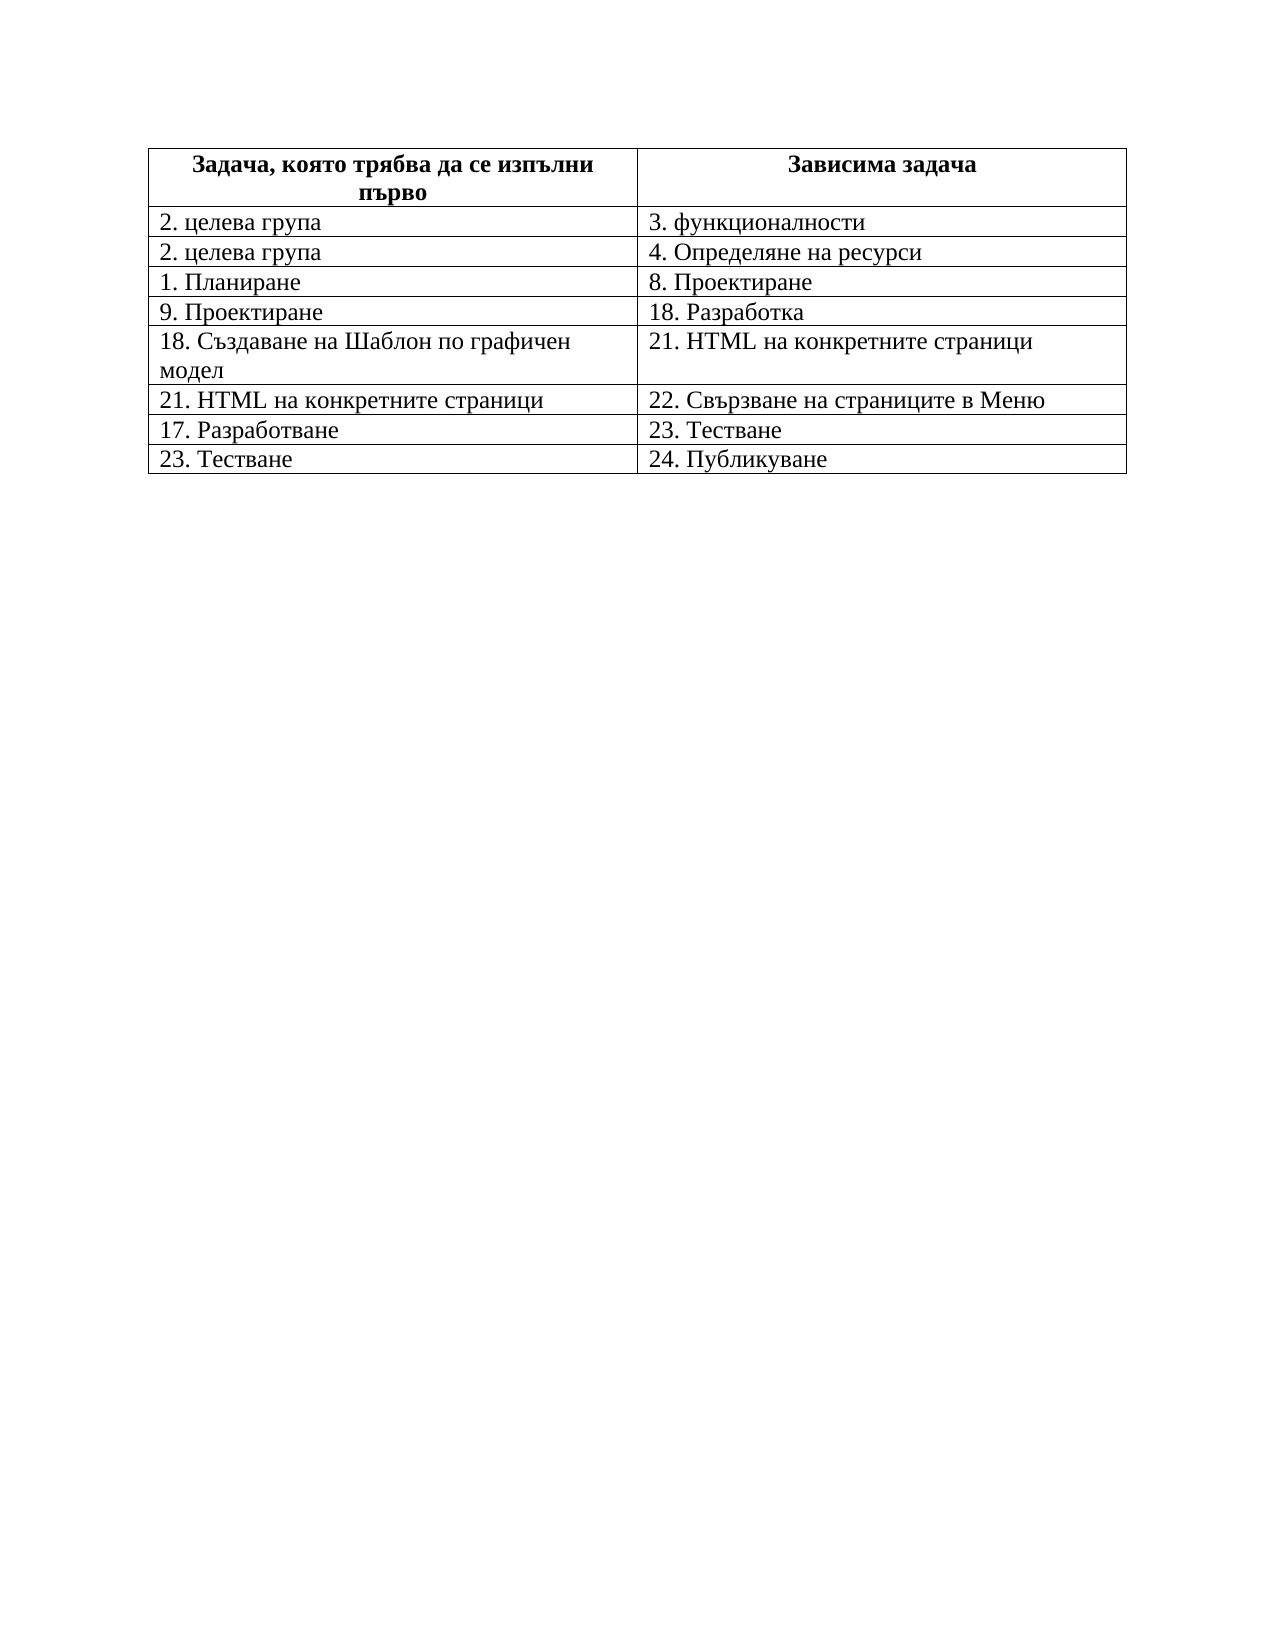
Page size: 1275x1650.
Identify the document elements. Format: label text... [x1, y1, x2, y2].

table_cell 21. HTML на конкретните страници [149, 385, 637, 414]
table_cell 18. Разработка [638, 297, 1126, 325]
table_header Задача, която трябва да се изпълни първо [149, 149, 637, 206]
table_cell 23. Тестване [638, 415, 1126, 443]
table_cell 8. Проектиране [638, 267, 1126, 296]
table_cell 1. Планиране [149, 267, 637, 296]
table_cell 9. Проектиране [149, 297, 637, 325]
table_cell 2. целева група [149, 207, 637, 236]
table_cell 2. целева група [149, 237, 637, 266]
table_cell 3. функционалности [638, 207, 1126, 236]
table_cell 23. Тестване [149, 445, 637, 473]
table_cell 18. Създаване на Шаблон по графичен модел [149, 326, 637, 384]
table_cell 21. HTML на конкретните страници [638, 326, 1126, 384]
table_cell 24. Публикуване [638, 445, 1126, 473]
table_header Зависима задача [638, 149, 1126, 206]
table_cell 4. Определяне на ресурси [638, 237, 1126, 266]
table_cell 17. Разработване [149, 415, 637, 443]
table_cell 22. Свързване на страниците в Меню [638, 385, 1126, 414]
